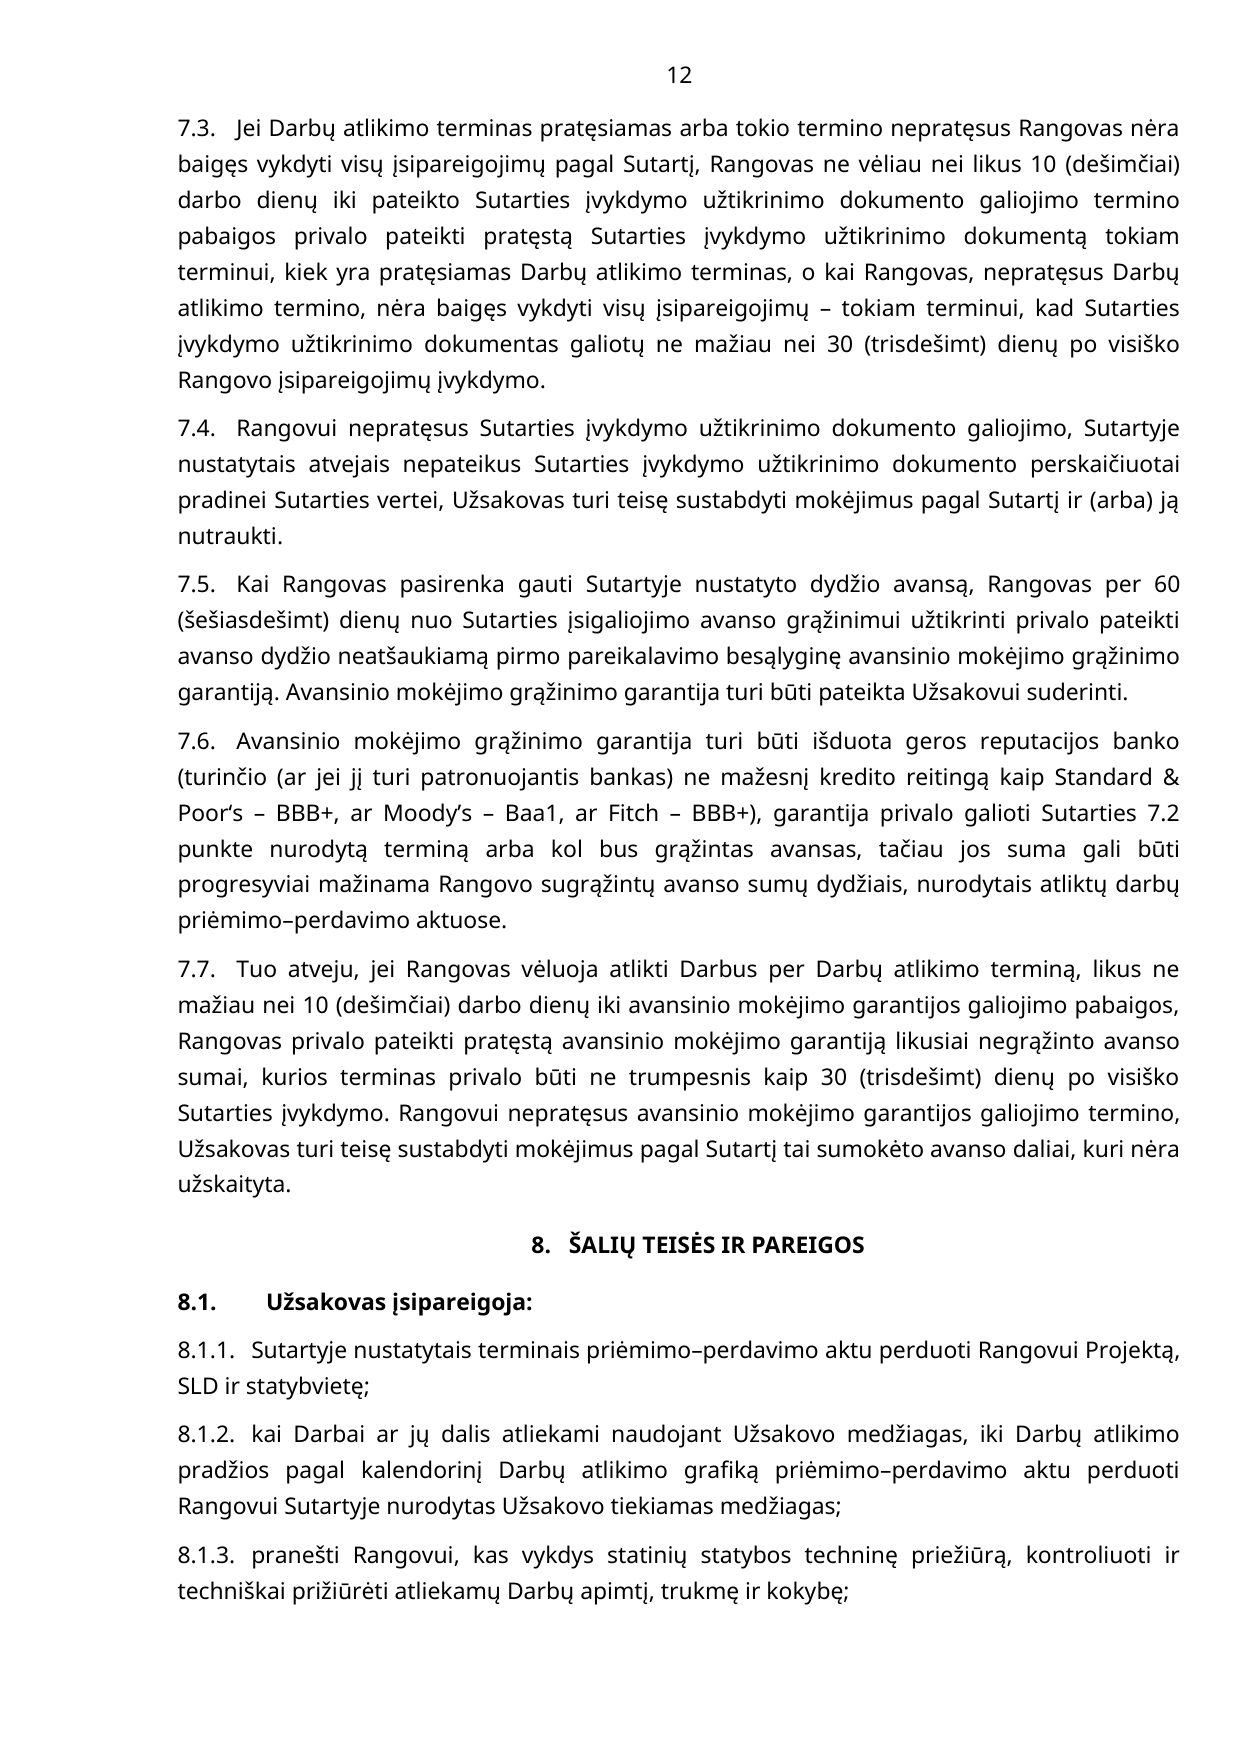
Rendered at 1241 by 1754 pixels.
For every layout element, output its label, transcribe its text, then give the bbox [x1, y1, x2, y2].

list Avansinio mokėjimo grąžinimo garantija turi būti išduota geros reputacijos banko (turinčio (ar jei jį turi patronuojantis bankas) ne mažesnį kredito reitingą kaip Standard & Poor‘s – BBB+, ar Moody’s – Baa1, ar Fitch – BBB+), garantija privalo galioti Sutarties 7.2 punkte nurodytą terminą arba kol bus grąžintas avansas, tačiau jos suma gali būti progresyviai mažinama Rangovo sugrąžintų avanso sumų dydžiais, nurodytais atliktų darbų priėmimo–perdavimo aktuose. [177, 725, 1181, 936]
list Užsakovas įsipareigoja: [177, 1286, 1181, 1317]
list Rangovui nepratęsus Sutarties įvykdymo užtikrinimo dokumento galiojimo, Sutartyje nustatytais atvejais nepateikus Sutarties įvykdymo užtikrinimo dokumento perskaičiuotai pradinei Sutarties vertei, Užsakovas turi teisę sustabdyti mokėjimus pagal Sutartį ir (arba) ją nutraukti. [177, 412, 1181, 551]
list Tuo atveju, jei Rangovas vėluoja atlikti Darbus per Darbų atlikimo terminą, likus ne mažiau nei 10 (dešimčiai) darbo dienų iki avansinio mokėjimo garantijos galiojimo pabaigos, Rangovas privalo pateikti pratęstą avansinio mokėjimo garantiją likusiai negrąžinto avanso sumai, kurios terminas privalo būti ne trumpesnis kaip 30 (trisdešimt) dienų po visiško Sutarties įvykdymo. Rangovui nepratęsus avansinio mokėjimo garantijos galiojimo termino, Užsakovas turi teisę sustabdyti mokėjimus pagal Sutartį tai sumokėto avanso daliai, kuri nėra užskaityta. [177, 953, 1181, 1200]
list Kai Rangovas pasirenka gauti Sutartyje nustatyto dydžio avansą, Rangovas per 60 (šešiasdešimt) dienų nuo Sutarties įsigaliojimo avanso grąžinimui užtikrinti privalo pateikti avanso dydžio neatšaukiamą pirmo pareikalavimo besąlyginę avansinio mokėjimo grąžinimo garantiją. Avansinio mokėjimo grąžinimo garantija turi būti pateikta Užsakovui suderinti. [177, 568, 1181, 707]
list kai Darbai ar jų dalis atliekami naudojant Užsakovo medžiagas, iki Darbų atlikimo pradžios pagal kalendorinį Darbų atlikimo grafiką priėmimo–perdavimo aktu perduoti Rangovui Sutartyje nurodytas Užsakovo tiekiamas medžiagas; [177, 1418, 1181, 1522]
list Sutartyje nustatytais terminais priėmimo–perdavimo aktu perduoti Rangovui Projektą, SLD ir statybvietę; [177, 1334, 1181, 1401]
subtitle ŠALIŲ TEISĖS IR PAREIGOS [215, 1229, 1181, 1261]
list pranešti Rangovui, kas vykdys statinių statybos techninę priežiūrą, kontroliuoti ir techniškai prižiūrėti atliekamų Darbų apimtį, trukmę ir kokybę; [177, 1539, 1181, 1606]
list Jei Darbų atlikimo terminas pratęsiamas arba tokio termino nepratęsus Rangovas nėra baigęs vykdyti visų įsipareigojimų pagal Sutartį, Rangovas ne vėliau nei likus 10 (dešimčiai) darbo dienų iki pateikto Sutarties įvykdymo užtikrinimo dokumento galiojimo termino pabaigos privalo pateikti pratęstą Sutarties įvykdymo užtikrinimo dokumentą tokiam terminui, kiek yra pratęsiamas Darbų atlikimo terminas, o kai Rangovas, nepratęsus Darbų atlikimo termino, nėra baigęs vykdyti visų įsipareigojimų – tokiam terminui, kad Sutarties įvykdymo užtikrinimo dokumentas galiotų ne mažiau nei 30 (trisdešimt) dienų po visiško Rangovo įsipareigojimų įvykdymo. [177, 112, 1181, 395]
